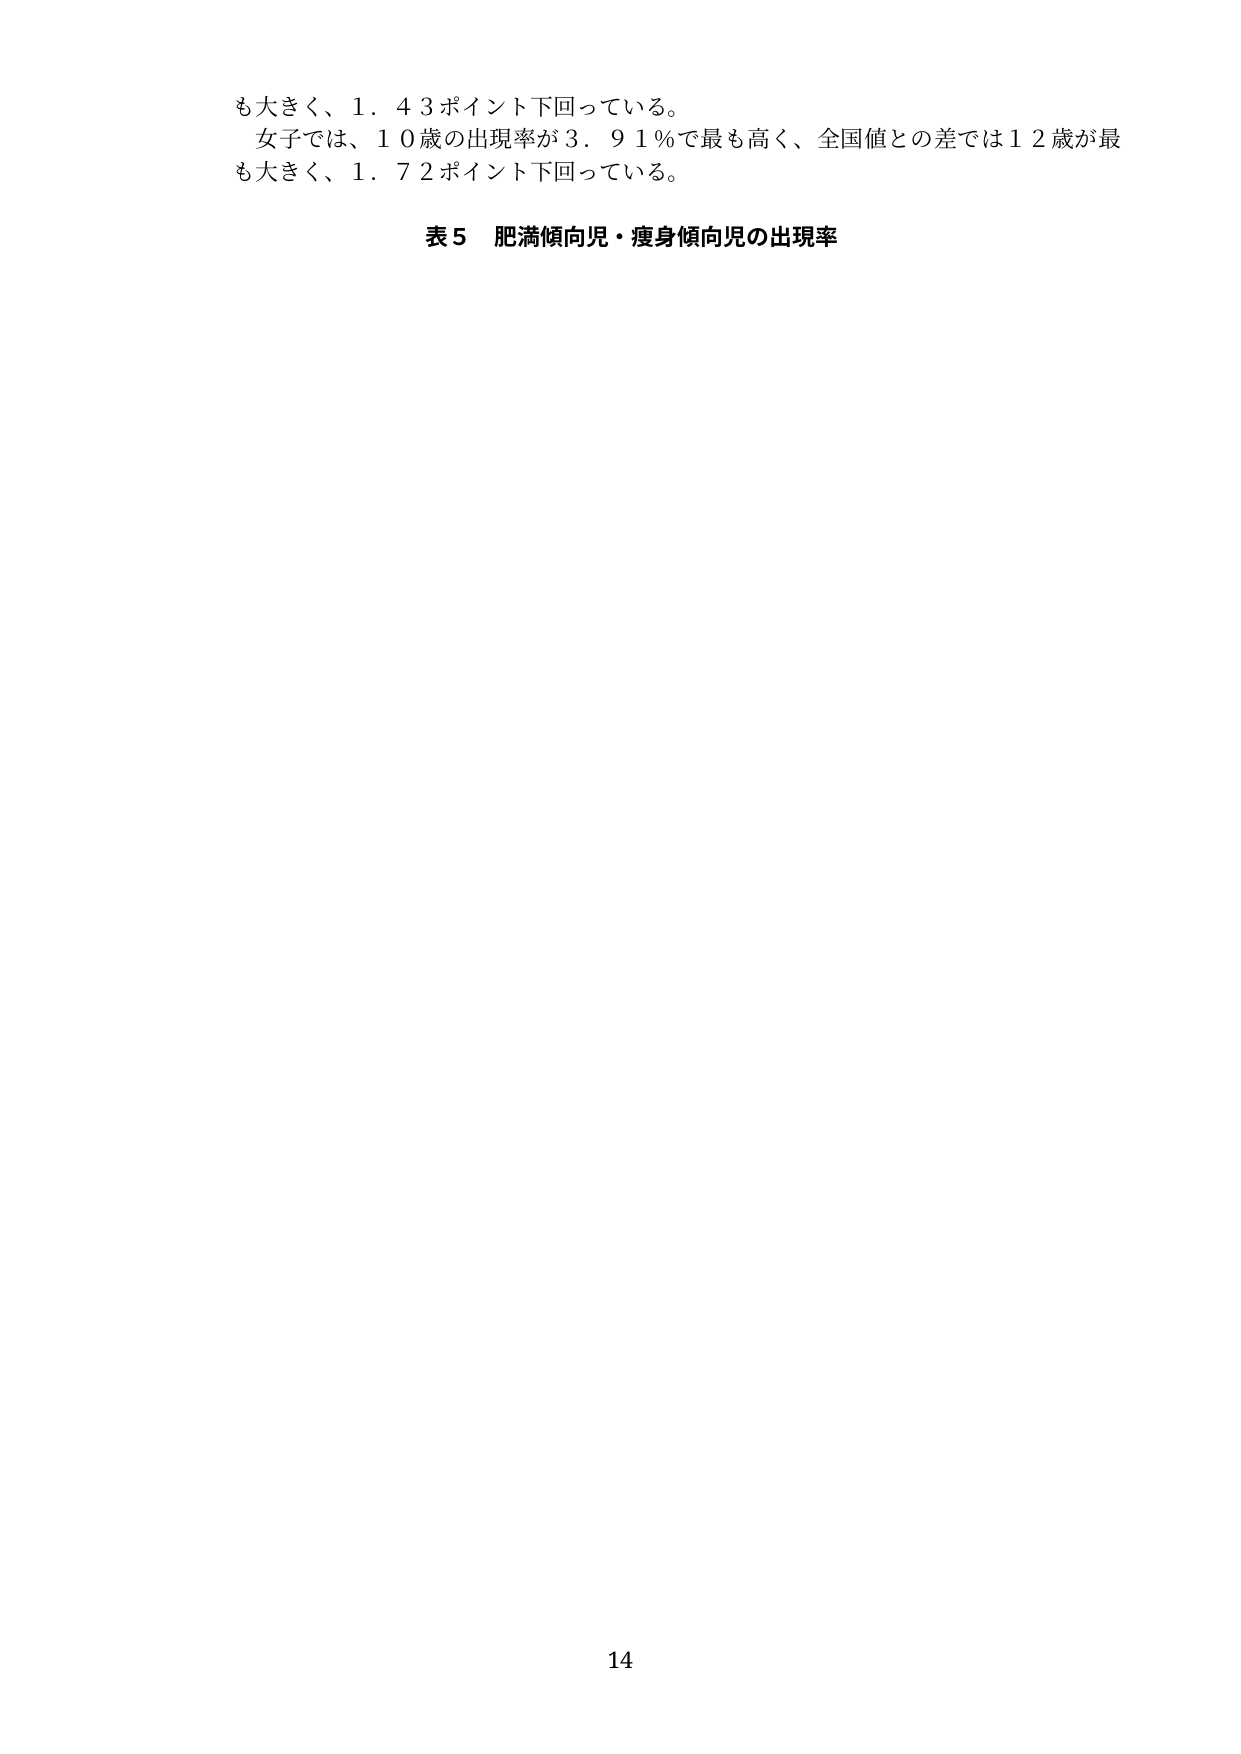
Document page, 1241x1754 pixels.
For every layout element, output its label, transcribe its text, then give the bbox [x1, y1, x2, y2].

text 女子では、１０歳の出現率が３．９１％で最も高く、全国値との差では１２歳が最も大きく、１．７２ポイント下回っている。 [233, 122, 1122, 187]
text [233, 89, 1122, 122]
text 表５ 肥満傾向児・痩身傾向児の出現率 [141, 219, 1122, 252]
